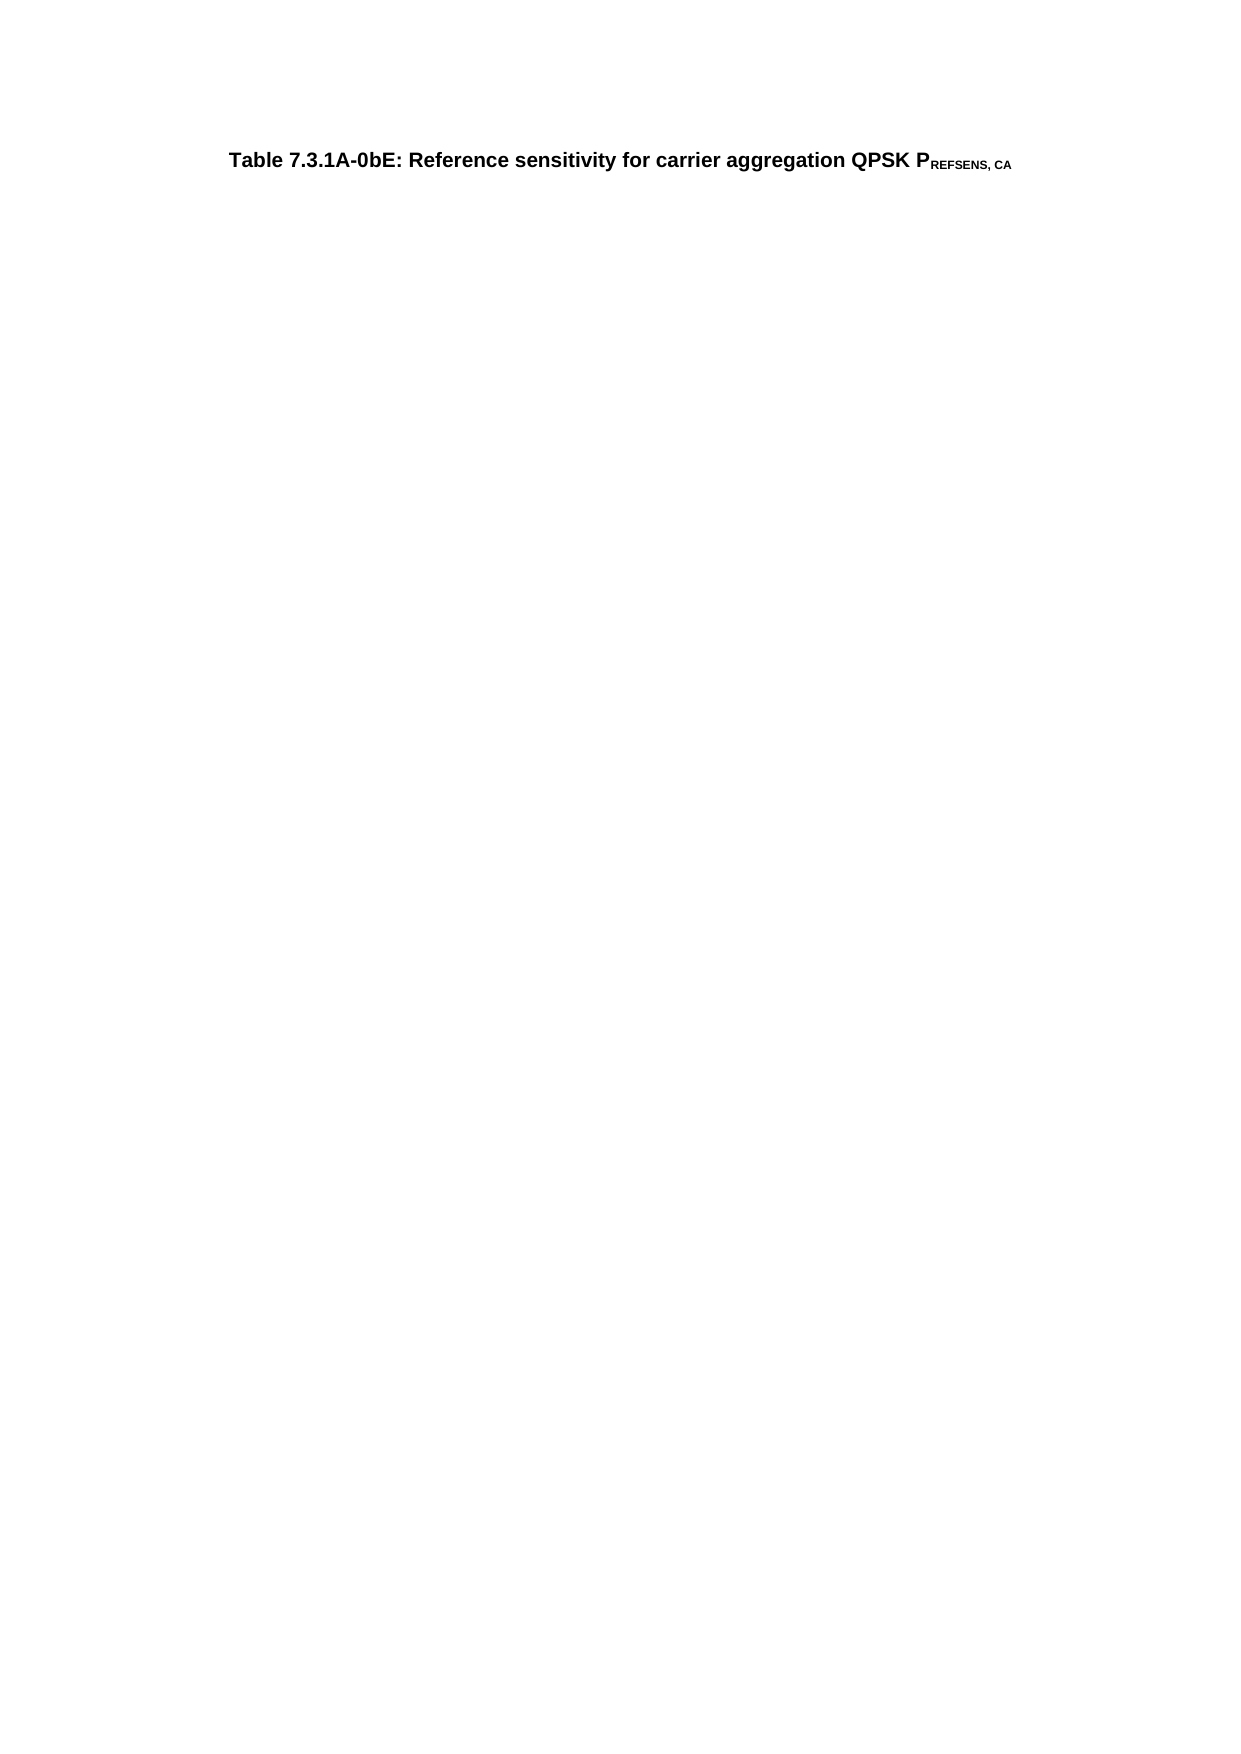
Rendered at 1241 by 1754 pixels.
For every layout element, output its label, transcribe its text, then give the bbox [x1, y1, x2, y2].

text Table 7.3.1A-0bE: Reference sensitivity for carrier aggregation QPSK PREFSENS, CA [118, 148, 1122, 172]
